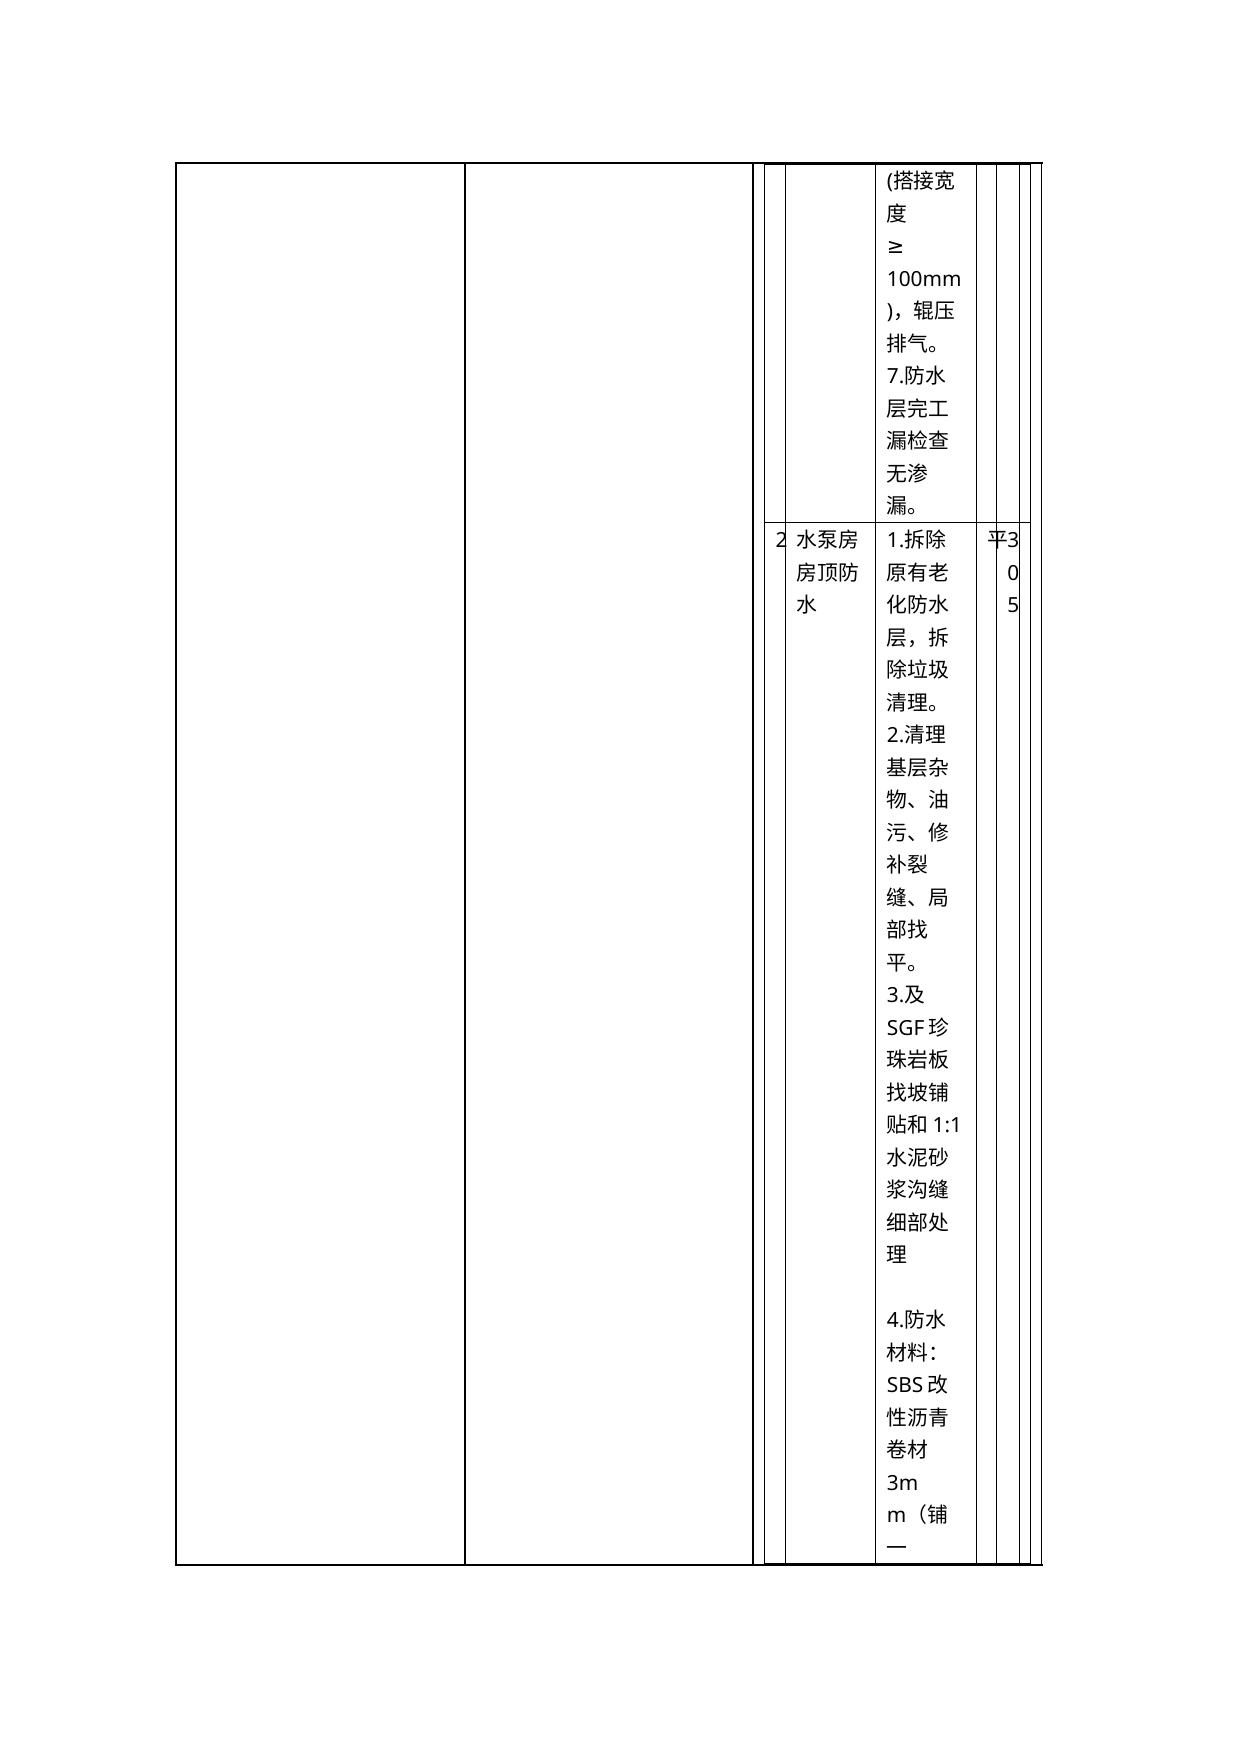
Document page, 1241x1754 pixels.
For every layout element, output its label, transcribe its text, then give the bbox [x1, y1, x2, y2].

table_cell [786, 523, 875, 1563]
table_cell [997, 165, 1019, 522]
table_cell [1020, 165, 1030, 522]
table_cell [977, 165, 996, 522]
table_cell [997, 523, 1019, 1563]
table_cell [977, 523, 996, 1563]
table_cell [1031, 164, 1041, 1564]
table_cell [876, 523, 976, 1563]
table_cell 1 [177, 164, 464, 1564]
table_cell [754, 164, 764, 1564]
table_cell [786, 165, 875, 522]
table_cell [1020, 523, 1030, 1563]
table_cell [466, 164, 752, 1564]
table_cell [876, 165, 976, 522]
